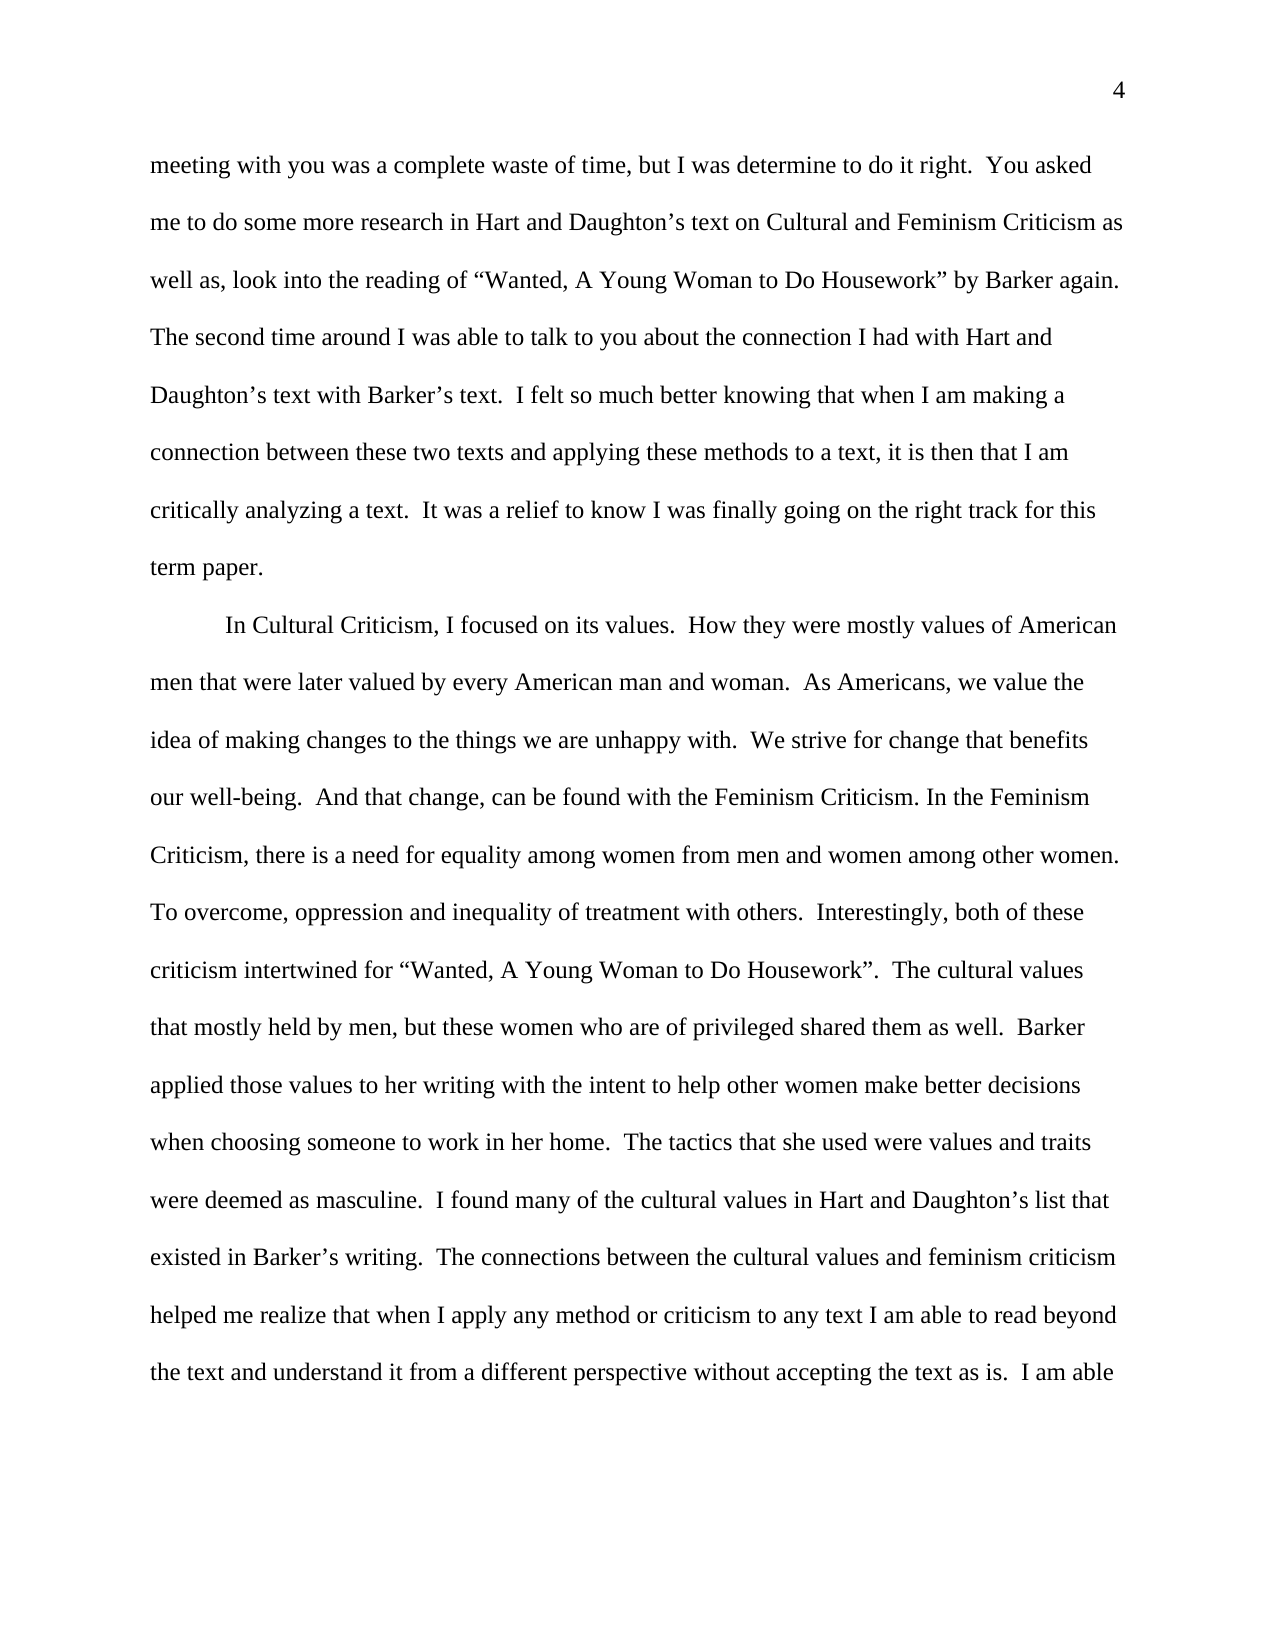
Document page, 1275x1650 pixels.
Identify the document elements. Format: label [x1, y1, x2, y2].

text [150, 150, 1125, 581]
text [150, 610, 1125, 1386]
